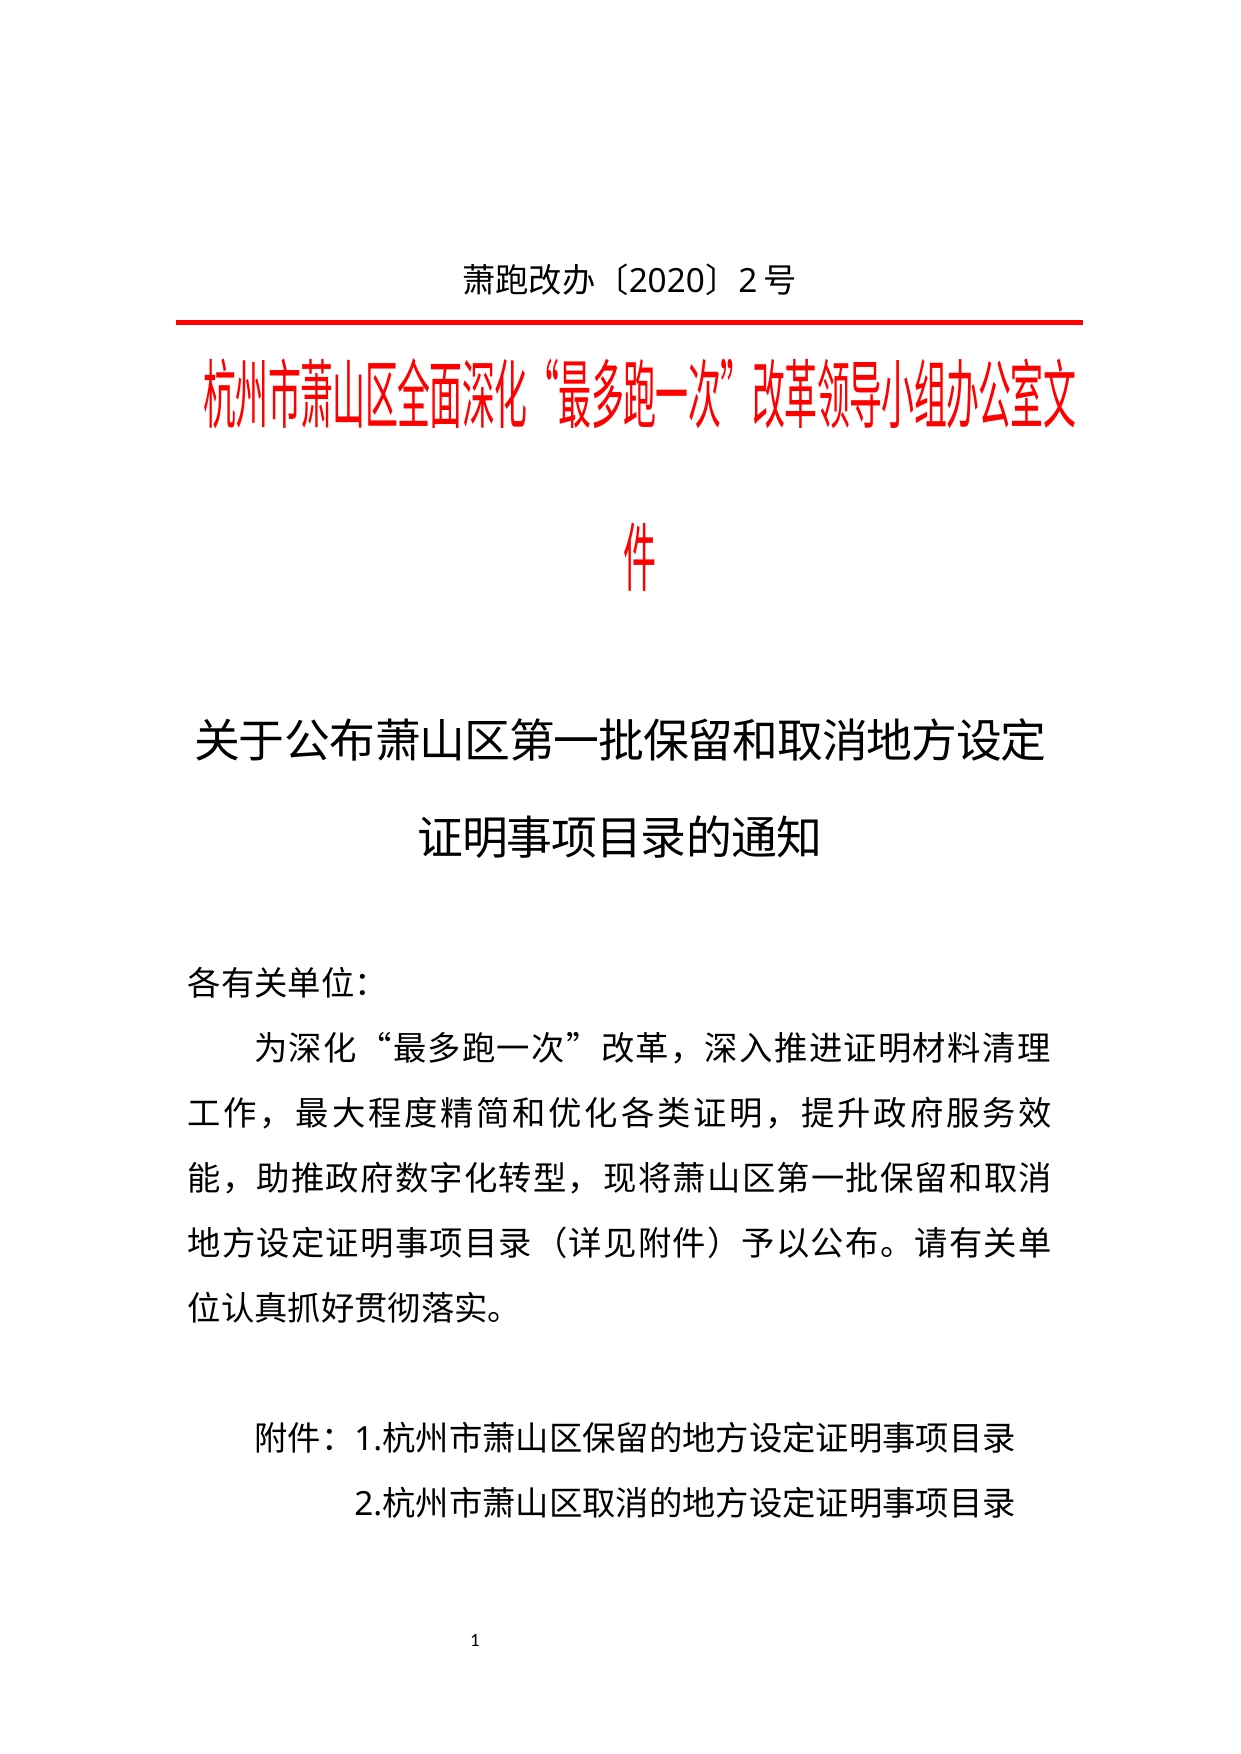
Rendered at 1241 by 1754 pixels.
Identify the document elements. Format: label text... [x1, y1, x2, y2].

text 2.杭州市萧山区取消的地方设定证明事项目录 [187, 1468, 1053, 1533]
text 为深化“最多跑一次”改革，深入推进证明材料清理工作，最大程度精简和优化各类证明，提升政府服务效能，助推政府数字化转型，现将萧山区第一批保留和取消地方设定证明事项目录（详见附件）予以公布。请有关单位认真抓好贯彻落实。 [187, 1013, 1053, 1338]
text 附件：1.杭州市萧山区保留的地方设定证明事项目录 [187, 1403, 1053, 1468]
text 各有关单位： [187, 948, 1053, 1013]
text 关于公布萧山区第一批保留和取消地方设定证明事项目录的通知 [187, 688, 1053, 883]
table_header 萧跑改办〔2020〕2号 [176, 162, 1082, 320]
table_header 杭州市萧山区全面深化“最多跑一次”改革领导小组办公室文件 [188, 325, 1092, 623]
